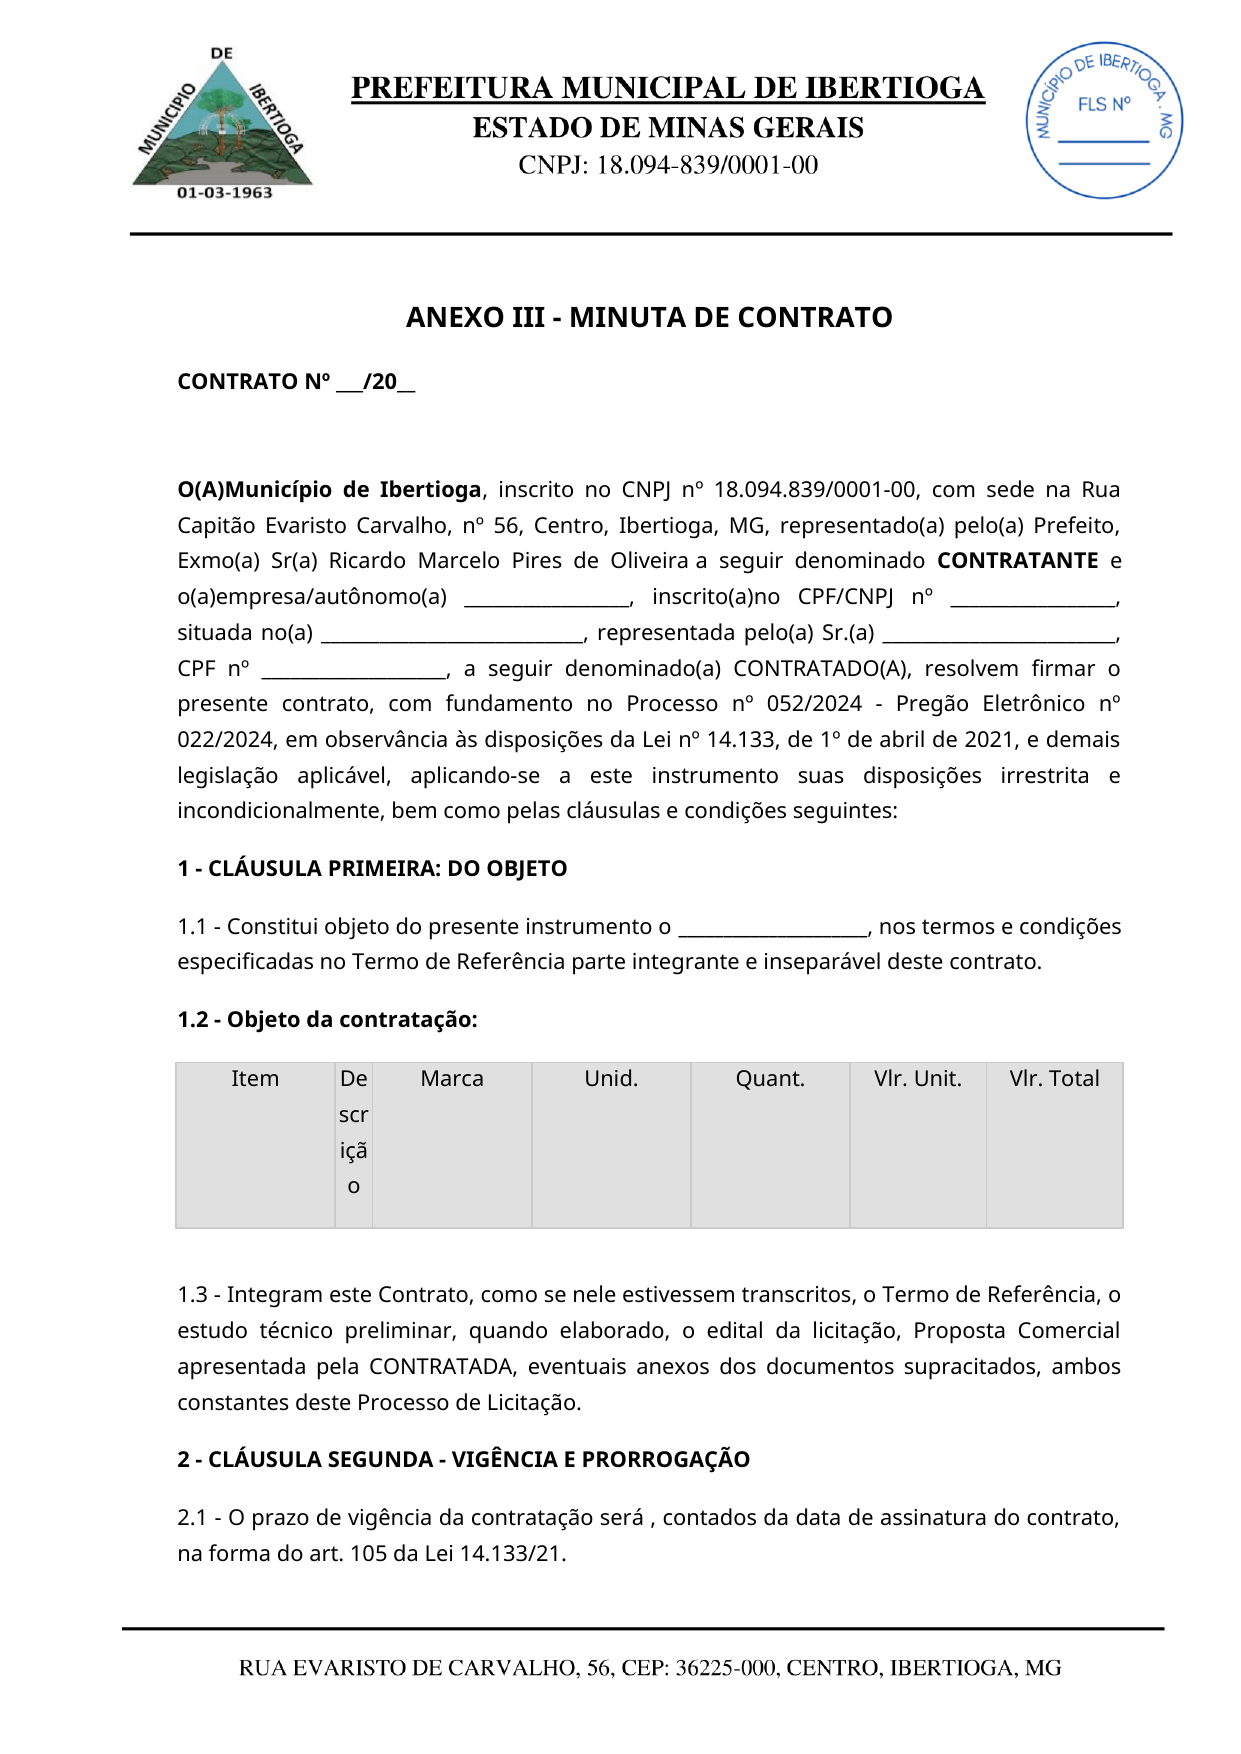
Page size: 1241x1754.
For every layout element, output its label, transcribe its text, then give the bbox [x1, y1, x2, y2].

text 1 - CLÁUSULA PRIMEIRA: DO OBJETO [177, 853, 1122, 883]
text ANEXO III - MINUTA DE CONTRATO [177, 298, 1122, 336]
table_header Quant. [692, 1063, 849, 1227]
table_header Item [177, 1063, 334, 1227]
text O(A)Município de Ibertioga, inscrito no CNPJ nº 18.094.839/0001-00, com sede na Rua Capitão Evaristo Carvalho, nº 56, Centro, Ibertioga, MG, representado(a) pelo(a) Prefeito, Exmo(a) Sr(a) Ricardo Marcelo Pires de Oliveira a seguir denominado CONTRATANTE e o(a)empresa/autônomo(a) _________________, inscrito(a)no CPF/CNPJ nº _________________, situada no(a) ___________________________, representada pelo(a) Sr.(a) ________________________, CPF nº ___________________, a seguir denominado(a) CONTRATADO(A), resolvem firmar o presente contrato, com fundamento no Processo nº 052/2024 - Pregão Eletrônico nº 022/2024, em observância às disposições da Lei nº 14.133, de 1º de abril de 2021, e demais legislação aplicável, aplicando-se a este instrumento suas disposições irrestrita e incondicionalmente, bem como pelas cláusulas e condições seguintes: [177, 474, 1122, 825]
table_header Vlr. Unit. [851, 1063, 986, 1227]
text 1.2 - Objeto da contratação: [177, 1004, 1122, 1034]
table_header Unid. [533, 1063, 690, 1227]
text 1.1 - Constitui objeto do presente instrumento o _____________________, nos termos e condições especificadas no Termo de Referência parte integrante e inseparável deste contrato. [177, 911, 1122, 976]
table_header Marca [373, 1063, 531, 1227]
text 1.3 - Integram este Contrato, como se nele estivessem transcritos, o Termo de Referência, o estudo técnico preliminar, quando elaborado, o edital da licitação, Proposta Comercial apresentada pela CONTRATADA, eventuais anexos dos documentos supracitados, ambos constantes deste Processo de Licitação. [177, 1279, 1122, 1416]
text 2 - CLÁUSULA SEGUNDA - VIGÊNCIA E PRORROGAÇÃO [177, 1444, 1122, 1474]
text CONTRATO Nº ___/20__ [177, 366, 1122, 395]
table_header Vlr. Total [987, 1063, 1122, 1227]
picture [0, 0, 1241, 1754]
table_header Descrição [336, 1063, 372, 1227]
text 2.1 - O prazo de vigência da contratação será , contados da data de assinatura do contrato, na forma do art. 105 da Lei 14.133/21. [177, 1502, 1122, 1567]
